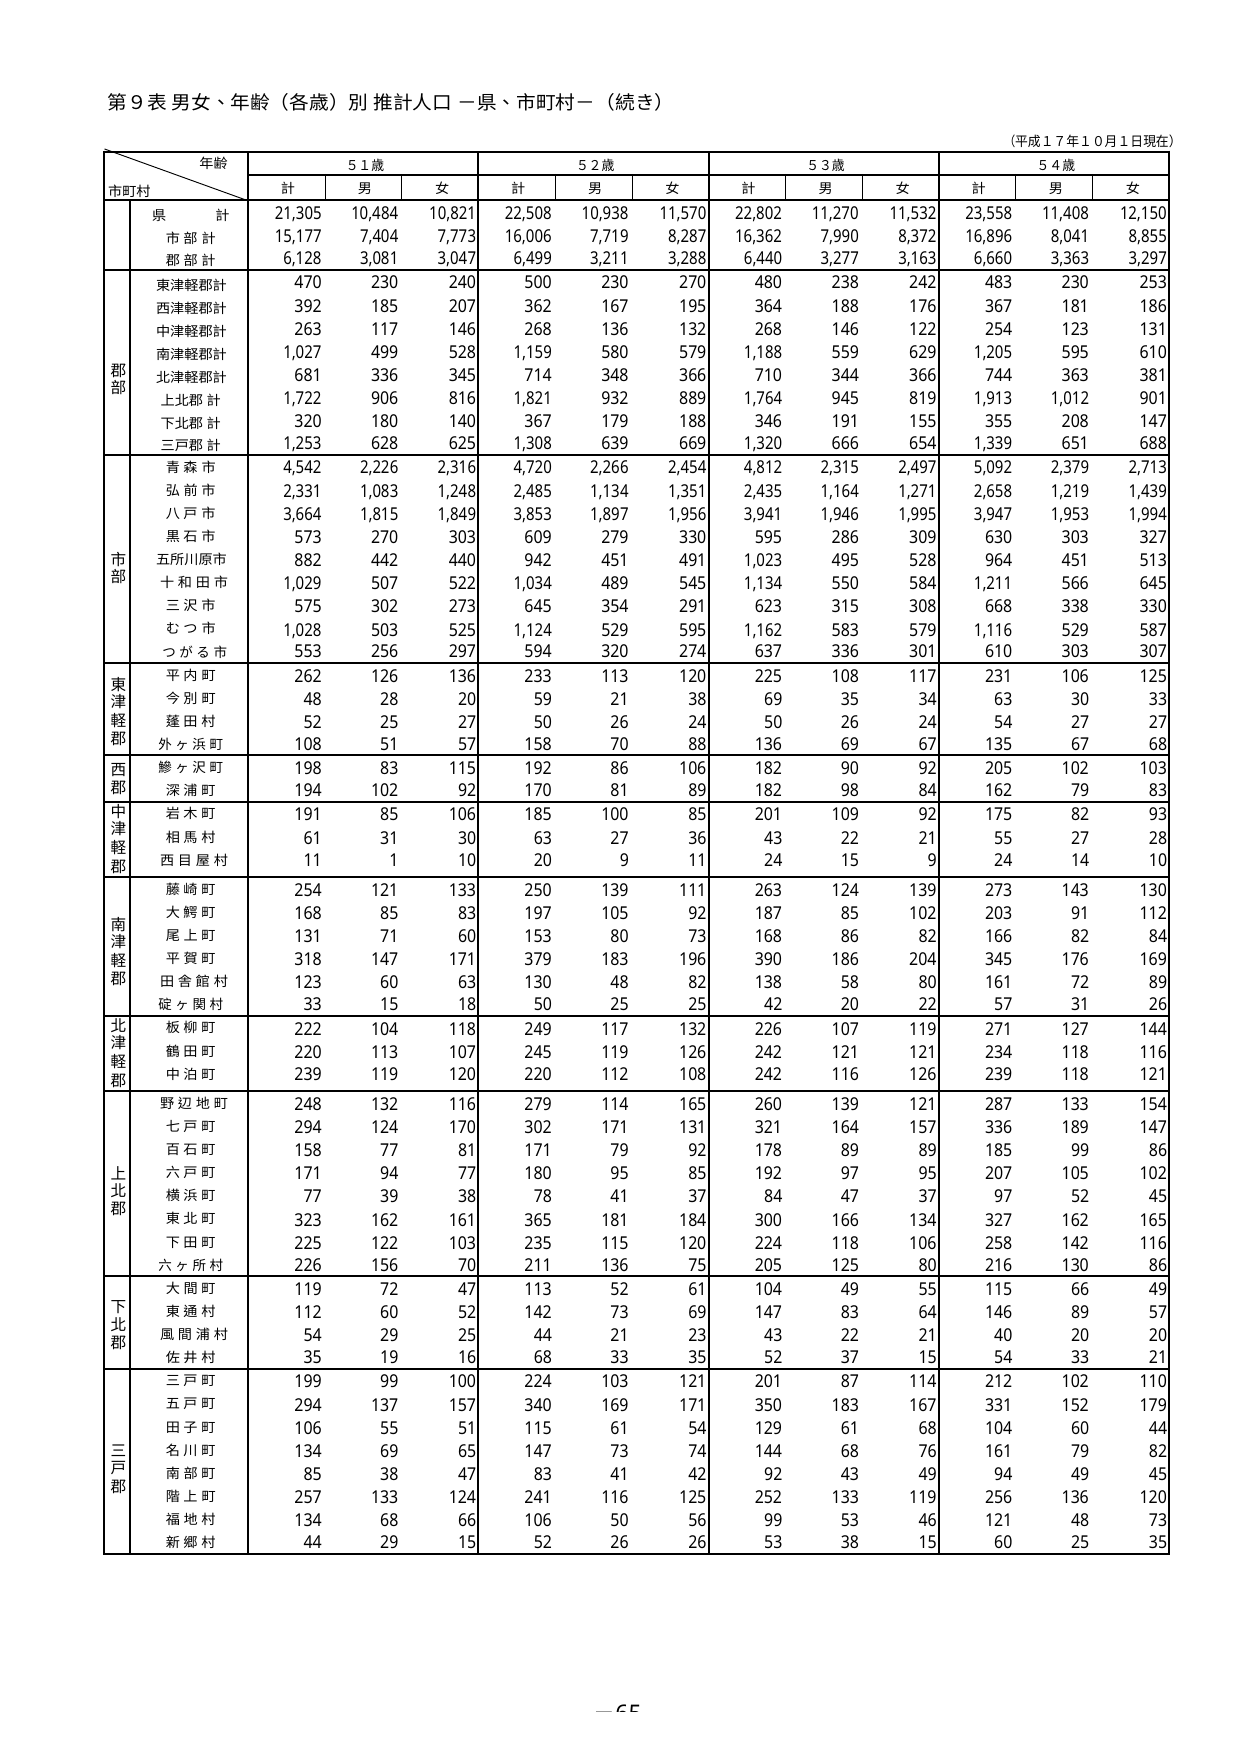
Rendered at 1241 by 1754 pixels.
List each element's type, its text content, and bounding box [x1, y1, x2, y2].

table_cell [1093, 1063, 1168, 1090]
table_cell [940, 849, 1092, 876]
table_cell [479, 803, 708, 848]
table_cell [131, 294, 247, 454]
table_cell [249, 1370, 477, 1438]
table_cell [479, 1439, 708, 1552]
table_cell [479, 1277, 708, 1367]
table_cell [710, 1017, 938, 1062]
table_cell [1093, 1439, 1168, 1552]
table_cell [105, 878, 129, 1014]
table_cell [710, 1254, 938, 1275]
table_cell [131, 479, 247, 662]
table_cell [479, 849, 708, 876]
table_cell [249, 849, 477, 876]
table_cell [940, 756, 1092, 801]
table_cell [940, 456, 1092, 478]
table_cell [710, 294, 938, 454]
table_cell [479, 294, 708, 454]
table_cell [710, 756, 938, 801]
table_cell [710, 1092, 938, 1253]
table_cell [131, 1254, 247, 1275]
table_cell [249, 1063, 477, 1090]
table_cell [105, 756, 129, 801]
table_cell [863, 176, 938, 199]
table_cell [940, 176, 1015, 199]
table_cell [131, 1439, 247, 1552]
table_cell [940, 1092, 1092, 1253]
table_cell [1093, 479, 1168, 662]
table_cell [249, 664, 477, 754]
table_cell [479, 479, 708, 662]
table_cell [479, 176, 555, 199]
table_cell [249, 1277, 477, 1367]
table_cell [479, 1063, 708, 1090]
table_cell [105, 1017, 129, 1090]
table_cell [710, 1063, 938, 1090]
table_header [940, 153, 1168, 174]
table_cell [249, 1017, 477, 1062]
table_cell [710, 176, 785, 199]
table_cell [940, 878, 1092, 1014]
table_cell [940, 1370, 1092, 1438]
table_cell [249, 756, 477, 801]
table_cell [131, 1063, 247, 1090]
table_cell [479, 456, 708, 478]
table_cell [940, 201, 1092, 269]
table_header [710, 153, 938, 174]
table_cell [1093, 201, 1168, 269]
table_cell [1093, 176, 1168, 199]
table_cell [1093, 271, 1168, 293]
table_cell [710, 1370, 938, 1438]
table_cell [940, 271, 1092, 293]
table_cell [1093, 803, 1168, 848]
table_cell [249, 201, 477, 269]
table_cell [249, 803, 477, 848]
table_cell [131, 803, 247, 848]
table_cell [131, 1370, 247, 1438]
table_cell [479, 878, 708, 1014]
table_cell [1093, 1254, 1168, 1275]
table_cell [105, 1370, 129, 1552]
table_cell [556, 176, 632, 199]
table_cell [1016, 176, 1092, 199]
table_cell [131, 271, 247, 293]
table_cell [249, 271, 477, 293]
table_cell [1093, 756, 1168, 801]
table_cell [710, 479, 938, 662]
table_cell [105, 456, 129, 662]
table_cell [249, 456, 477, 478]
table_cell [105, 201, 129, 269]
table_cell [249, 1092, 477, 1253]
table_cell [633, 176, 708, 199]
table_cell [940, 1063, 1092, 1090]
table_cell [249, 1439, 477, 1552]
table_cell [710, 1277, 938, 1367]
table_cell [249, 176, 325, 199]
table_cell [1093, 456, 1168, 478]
text （平成１７年１０月１日現在） [1003, 132, 1198, 151]
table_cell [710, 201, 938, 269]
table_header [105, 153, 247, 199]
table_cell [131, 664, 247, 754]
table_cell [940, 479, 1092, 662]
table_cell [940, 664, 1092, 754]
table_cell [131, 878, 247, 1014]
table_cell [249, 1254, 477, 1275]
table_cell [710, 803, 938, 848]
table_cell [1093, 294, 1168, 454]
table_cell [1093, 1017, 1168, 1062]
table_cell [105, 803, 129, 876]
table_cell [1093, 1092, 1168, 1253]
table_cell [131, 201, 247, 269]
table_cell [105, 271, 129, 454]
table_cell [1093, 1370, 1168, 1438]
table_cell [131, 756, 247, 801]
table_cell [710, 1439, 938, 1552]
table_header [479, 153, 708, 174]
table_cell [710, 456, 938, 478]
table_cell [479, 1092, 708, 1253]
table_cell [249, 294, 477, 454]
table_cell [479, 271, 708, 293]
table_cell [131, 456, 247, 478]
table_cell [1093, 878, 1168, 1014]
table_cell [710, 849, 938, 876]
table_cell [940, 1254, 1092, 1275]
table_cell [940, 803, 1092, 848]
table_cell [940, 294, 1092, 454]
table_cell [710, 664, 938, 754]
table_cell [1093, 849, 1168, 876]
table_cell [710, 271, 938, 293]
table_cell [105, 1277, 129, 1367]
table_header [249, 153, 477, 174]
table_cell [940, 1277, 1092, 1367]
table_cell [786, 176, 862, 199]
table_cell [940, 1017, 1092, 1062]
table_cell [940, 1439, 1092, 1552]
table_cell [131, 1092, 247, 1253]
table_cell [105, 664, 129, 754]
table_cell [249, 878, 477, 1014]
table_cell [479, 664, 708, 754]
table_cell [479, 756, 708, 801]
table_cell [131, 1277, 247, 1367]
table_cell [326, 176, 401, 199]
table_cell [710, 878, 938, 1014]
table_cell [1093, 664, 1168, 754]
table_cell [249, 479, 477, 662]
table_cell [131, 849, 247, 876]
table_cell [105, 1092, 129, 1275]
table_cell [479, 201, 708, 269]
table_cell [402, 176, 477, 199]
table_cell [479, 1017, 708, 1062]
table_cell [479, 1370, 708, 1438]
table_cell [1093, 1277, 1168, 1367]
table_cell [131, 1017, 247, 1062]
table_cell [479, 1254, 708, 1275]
text 第９表 男女、年齢（各歳）別 推計人口 －県、市町村－（続き） [107, 89, 707, 115]
